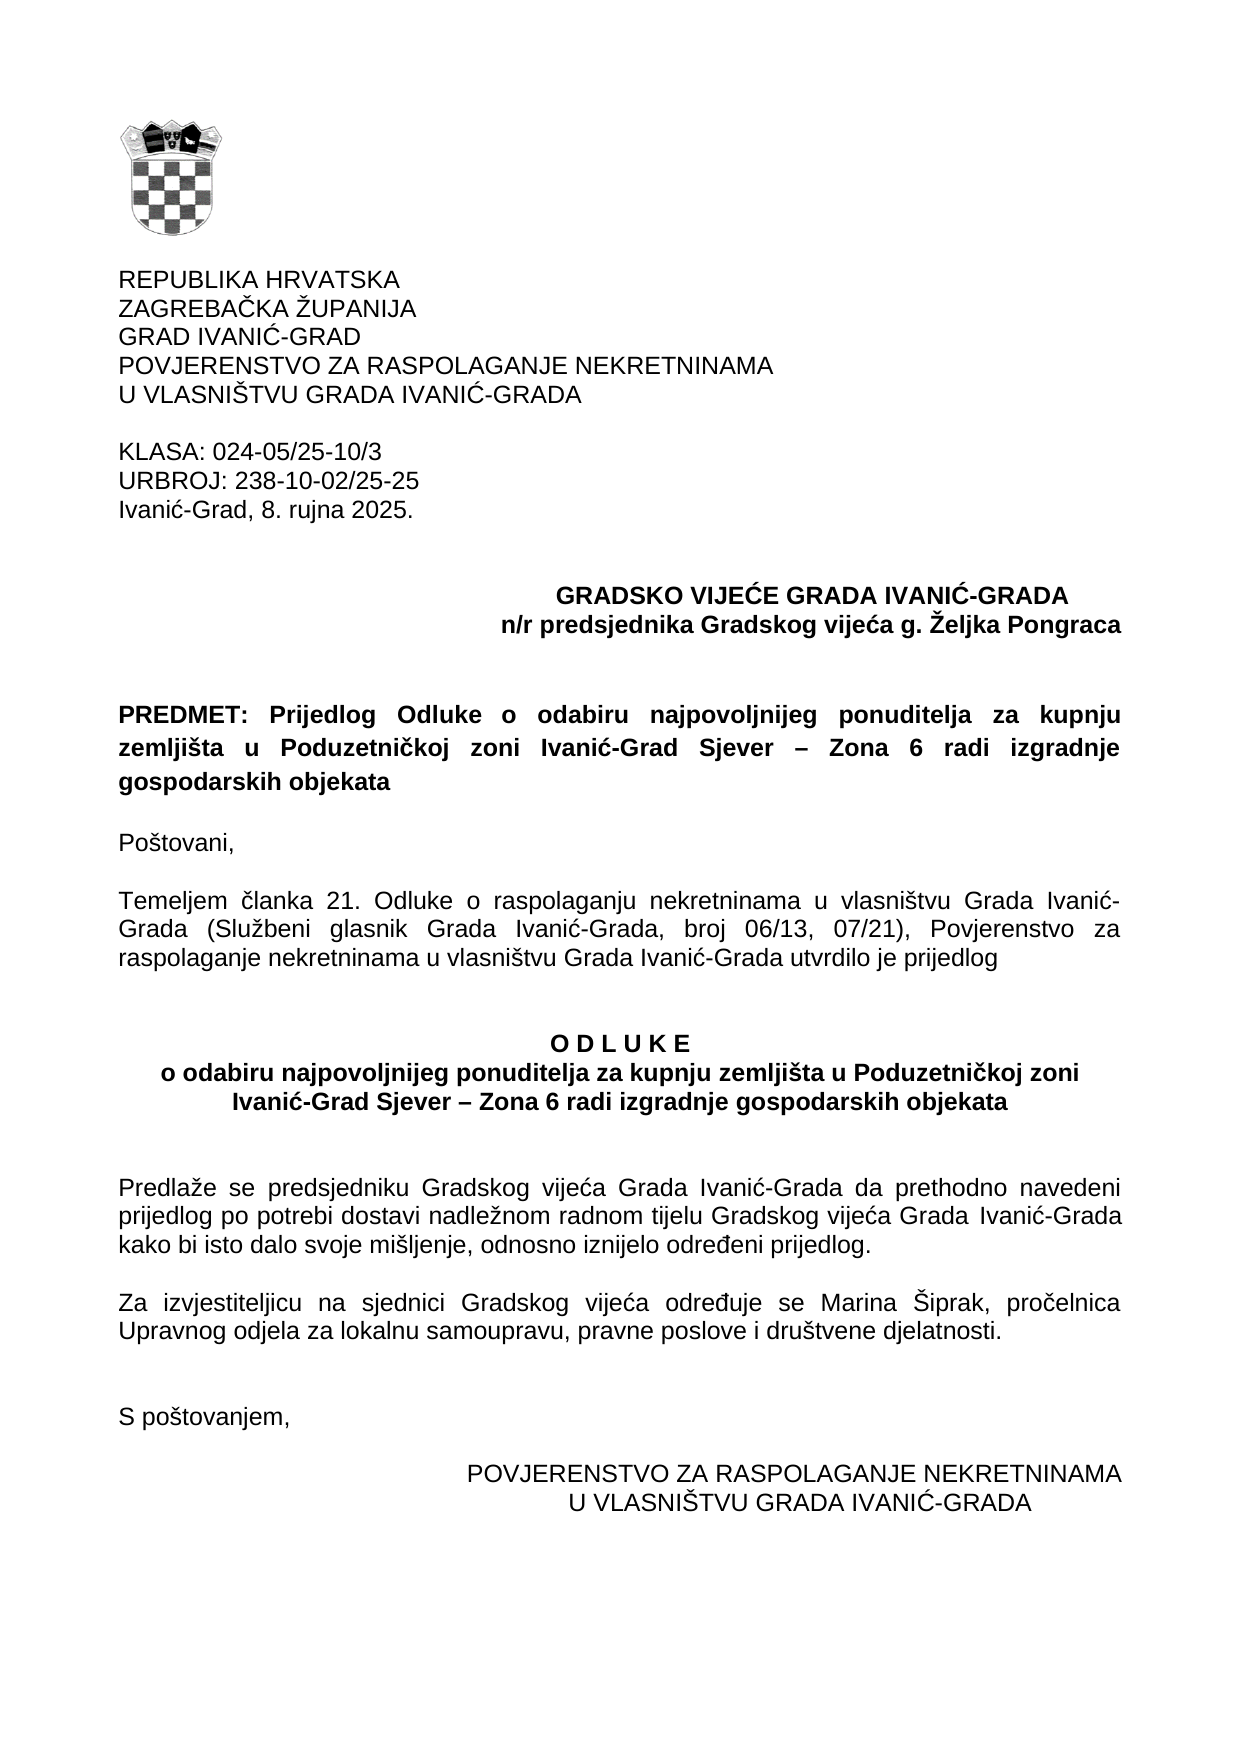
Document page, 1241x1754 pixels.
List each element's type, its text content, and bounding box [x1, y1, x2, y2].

text GRAD IVANIĆ-GRAD [118, 322, 1122, 351]
text GRADSKO VIJEĆE GRADA IVANIĆ-GRADA [118, 581, 1122, 610]
text URBROJ: 238-10-02/25-25 [118, 466, 1122, 495]
text o odabiru najpovoljnijeg ponuditelja za kupnju zemljišta u Poduzetničkoj zoni Ivanić-Grad Sjever – Zona 6 radi izgradnje gospodarskih objekata [118, 1058, 1122, 1116]
text REPUBLIKA HRVATSKA [118, 265, 1122, 294]
text S poštovanjem, [118, 1402, 1122, 1431]
text U VLASNIŠTVU GRADA IVANIĆ-GRADA [118, 380, 1122, 409]
text PREDMET: Prijedlog Odluke o odabiru najpovoljnijeg ponuditelja za kupnju zemljišta u Poduzetničkoj zoni Ivanić-Grad Sjever – Zona 6 radi izgradnje gospodarskih objekata [118, 700, 1122, 795]
text n/r predsjednika Gradskog vijeća g. Željka Pongraca [118, 610, 1122, 639]
text POVJERENSTVO ZA RASPOLAGANJE NEKRETNINAMA [118, 351, 1122, 380]
text Za izvjestiteljicu na sjednici Gradskog vijeća određuje se Marina Šiprak, pročelnica Upravnog odjela za lokalnu samoupravu, pravne poslove i društvene djelatnosti. [118, 1287, 1122, 1345]
text U VLASNIŠTVU GRADA IVANIĆ-GRADA [118, 1488, 1122, 1517]
text Temeljem članka 21. Odluke o raspolaganju nekretninama u vlasništvu Grada Ivanić-Grada (Službeni glasnik Grada Ivanić-Grada, broj 06/13, 07/21), Povjerenstvo za raspolaganje nekretninama u vlasništvu Grada Ivanić-Grada utvrdilo je prijedlog [118, 886, 1122, 972]
text KLASA: 024-05/25-10/3 [118, 437, 1122, 466]
picture [118, 118, 224, 237]
text ZAGREBAČKA ŽUPANIJA [118, 294, 1122, 322]
text POVJERENSTVO ZA RASPOLAGANJE NEKRETNINAMA [118, 1459, 1122, 1488]
text Ivanić-Grad, 8. rujna 2025. [118, 495, 1122, 524]
text O D L U K E [118, 1029, 1122, 1058]
text Predlaže se predsjedniku Gradskog vijeća Grada Ivanić-Grada da prethodno navedeni prijedlog po potrebi dostavi nadležnom radnom tijelu Gradskog vijeća Grada Ivanić-Grada kako bi isto dalo svoje mišljenje, odnosno iznijelo određeni prijedlog. [118, 1172, 1122, 1259]
text Poštovani, [118, 828, 1122, 857]
